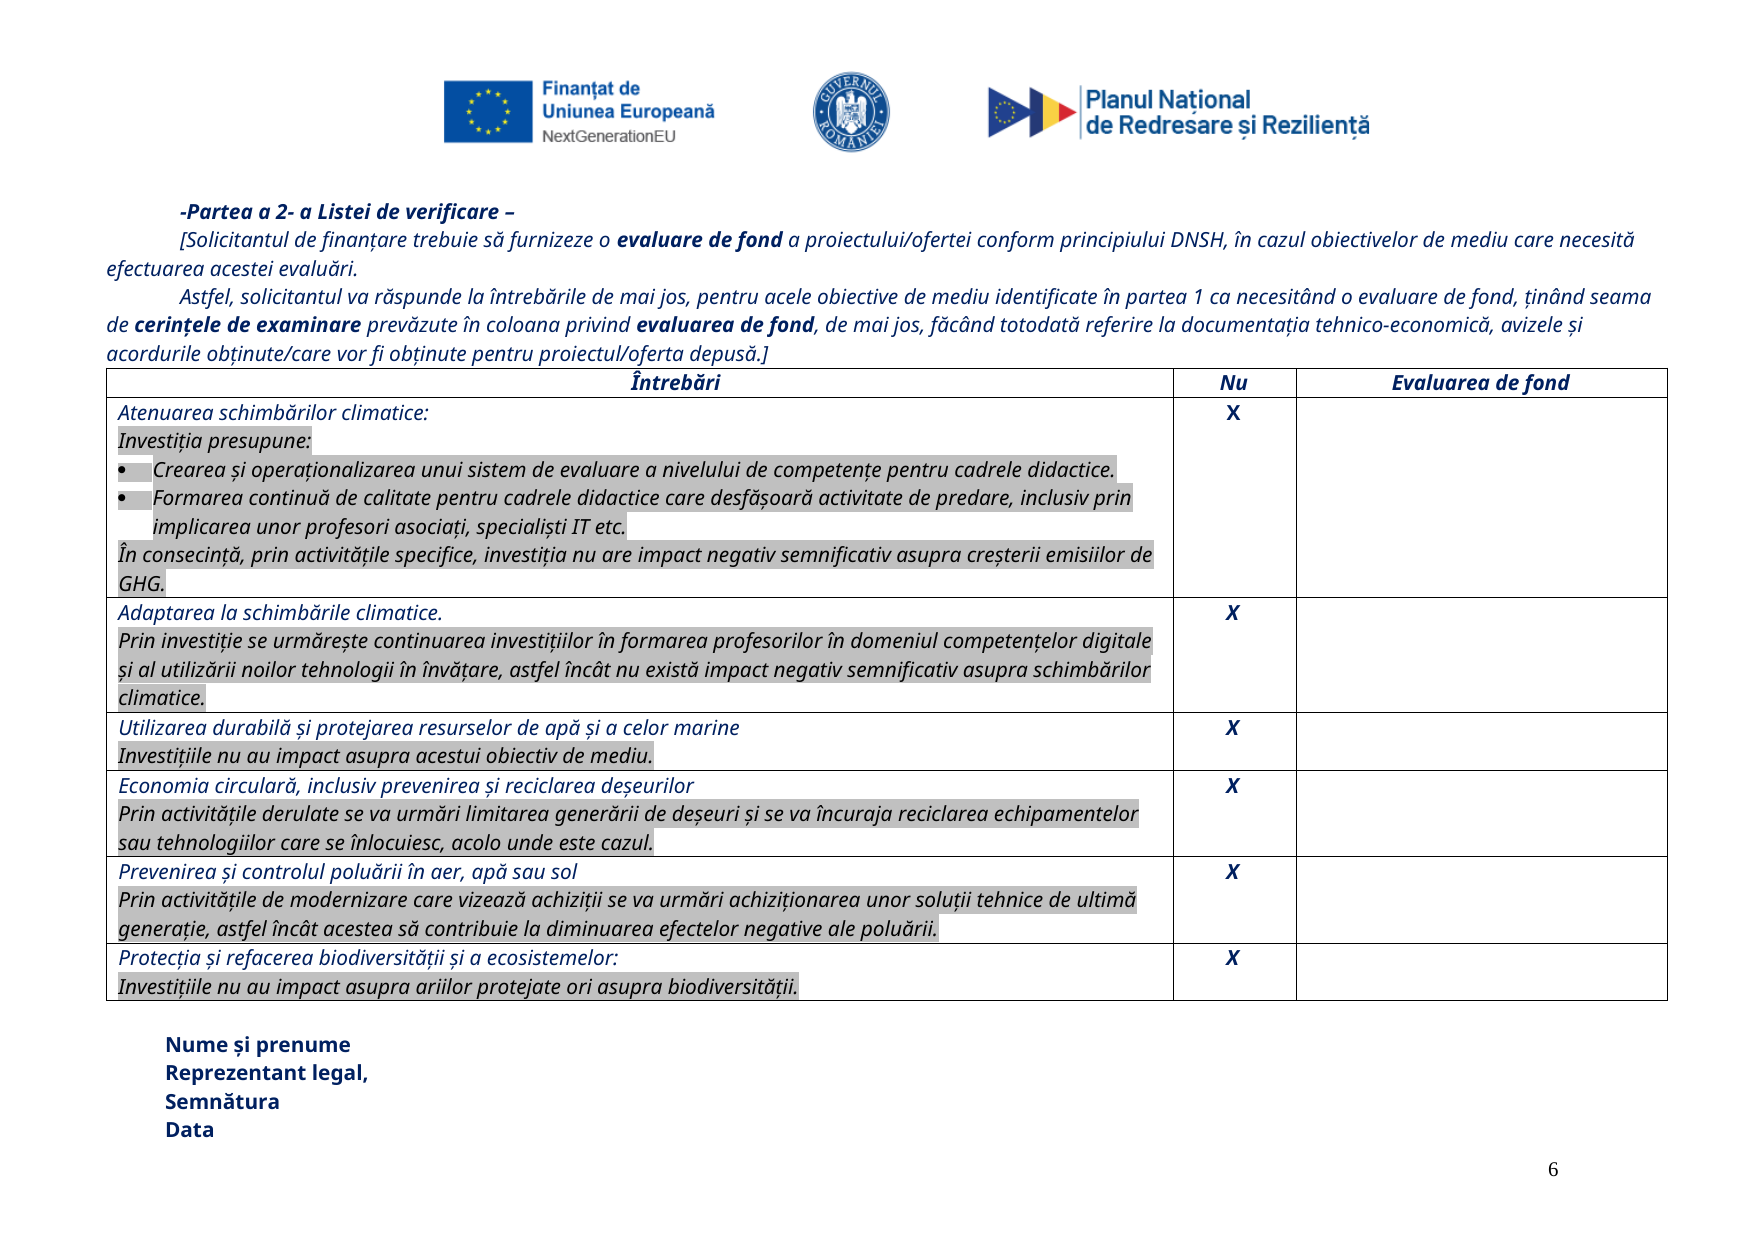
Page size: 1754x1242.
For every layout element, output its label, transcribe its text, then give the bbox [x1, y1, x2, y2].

text Reprezentant legal, [91, 1058, 1741, 1087]
table_cell Utilizarea durabilă și protejarea resurselor de apă și a celor marine Investițiile nu au impact asupra acestui obiectiv de mediu. [107, 713, 1173, 770]
table_cell X [1174, 713, 1296, 770]
table_cell [1297, 713, 1667, 770]
text -Partea a 2- a Listei de verificare – [106, 197, 1666, 225]
table_cell [1297, 857, 1667, 942]
table_cell [1297, 398, 1667, 597]
table_cell Prevenirea și controlul poluării în aer, apă sau sol Prin activitățile de modernizare care vizează achiziții se va urmări achiziționarea unor soluții tehnice de ultimă generație, astfel încât acestea să contribuie la diminuarea efectelor negative ale poluării. [107, 857, 1173, 942]
table_cell [1297, 944, 1667, 1000]
text Nume și prenume [91, 1030, 1741, 1058]
table_header Întrebări [107, 369, 1173, 397]
table_cell Adaptarea la schimbările climatice. Prin investiție se urmărește continuarea investițiilor în formarea profesorilor în domeniul competențelor digitale și al utilizării noilor tehnologii în învățare, astfel încât nu există impact negativ semnificativ asupra schimbărilor climatice. [107, 598, 1173, 712]
table_cell X [1174, 398, 1296, 597]
text [Solicitantul de finanțare trebuie să furnizeze o evaluare de fond a proiectului/ofertei conform principiului DNSH, în cazul obiectivelor de mediu care necesită efectuarea acestei evaluări. [106, 225, 1666, 282]
table_cell X [1174, 771, 1296, 856]
table_cell [1297, 771, 1667, 856]
text Data [91, 1115, 1741, 1144]
table_cell X [1174, 944, 1296, 1000]
table_header Evaluarea de fond [1297, 369, 1667, 397]
table_cell X [1174, 598, 1296, 712]
text Astfel, solicitantul va răspunde la întrebările de mai jos, pentru acele obiective de mediu identificate în partea 1 ca necesitând o evaluare de fond, ținând seama de cerințele de examinare prevăzute în coloana privind evaluarea de fond, de mai jos, făcând totodată referire la documentația tehnico-economică, avizele și acordurile obținute/care vor fi obținute pentru proiectul/oferta depusă.] [106, 282, 1666, 367]
table_cell Economia circulară, inclusiv prevenirea și reciclarea deșeurilor Prin activitățile derulate se va urmări limitarea generării de deșeuri și se va încuraja reciclarea echipamentelor sau tehnologiilor care se înlocuiesc, acolo unde este cazul. [107, 771, 1173, 856]
table_header Nu [1174, 369, 1296, 397]
table_cell [1297, 598, 1667, 712]
table_cell Atenuarea schimbărilor climatice: Investiția presupune: Crearea și operaționalizarea unui sistem de evaluare a nivelului de competențe pentru cadrele didactice. Formarea continuă de calitate pentru cadrele didactice care desfășoară activitate de predare, inclusiv prin implicarea unor profesori asociați, specialiști IT etc. În consecință, prin activitățile specifice, investiția nu are impact negativ semnificativ asupra creșterii emisiilor de GHG. [107, 398, 1173, 597]
table_cell X [1174, 857, 1296, 942]
text Semnătura [91, 1087, 1741, 1115]
table_cell Protecția și refacerea biodiversității și a ecosistemelor: Investițiile nu au impact asupra ariilor protejate ori asupra biodiversității. [107, 944, 1173, 1000]
